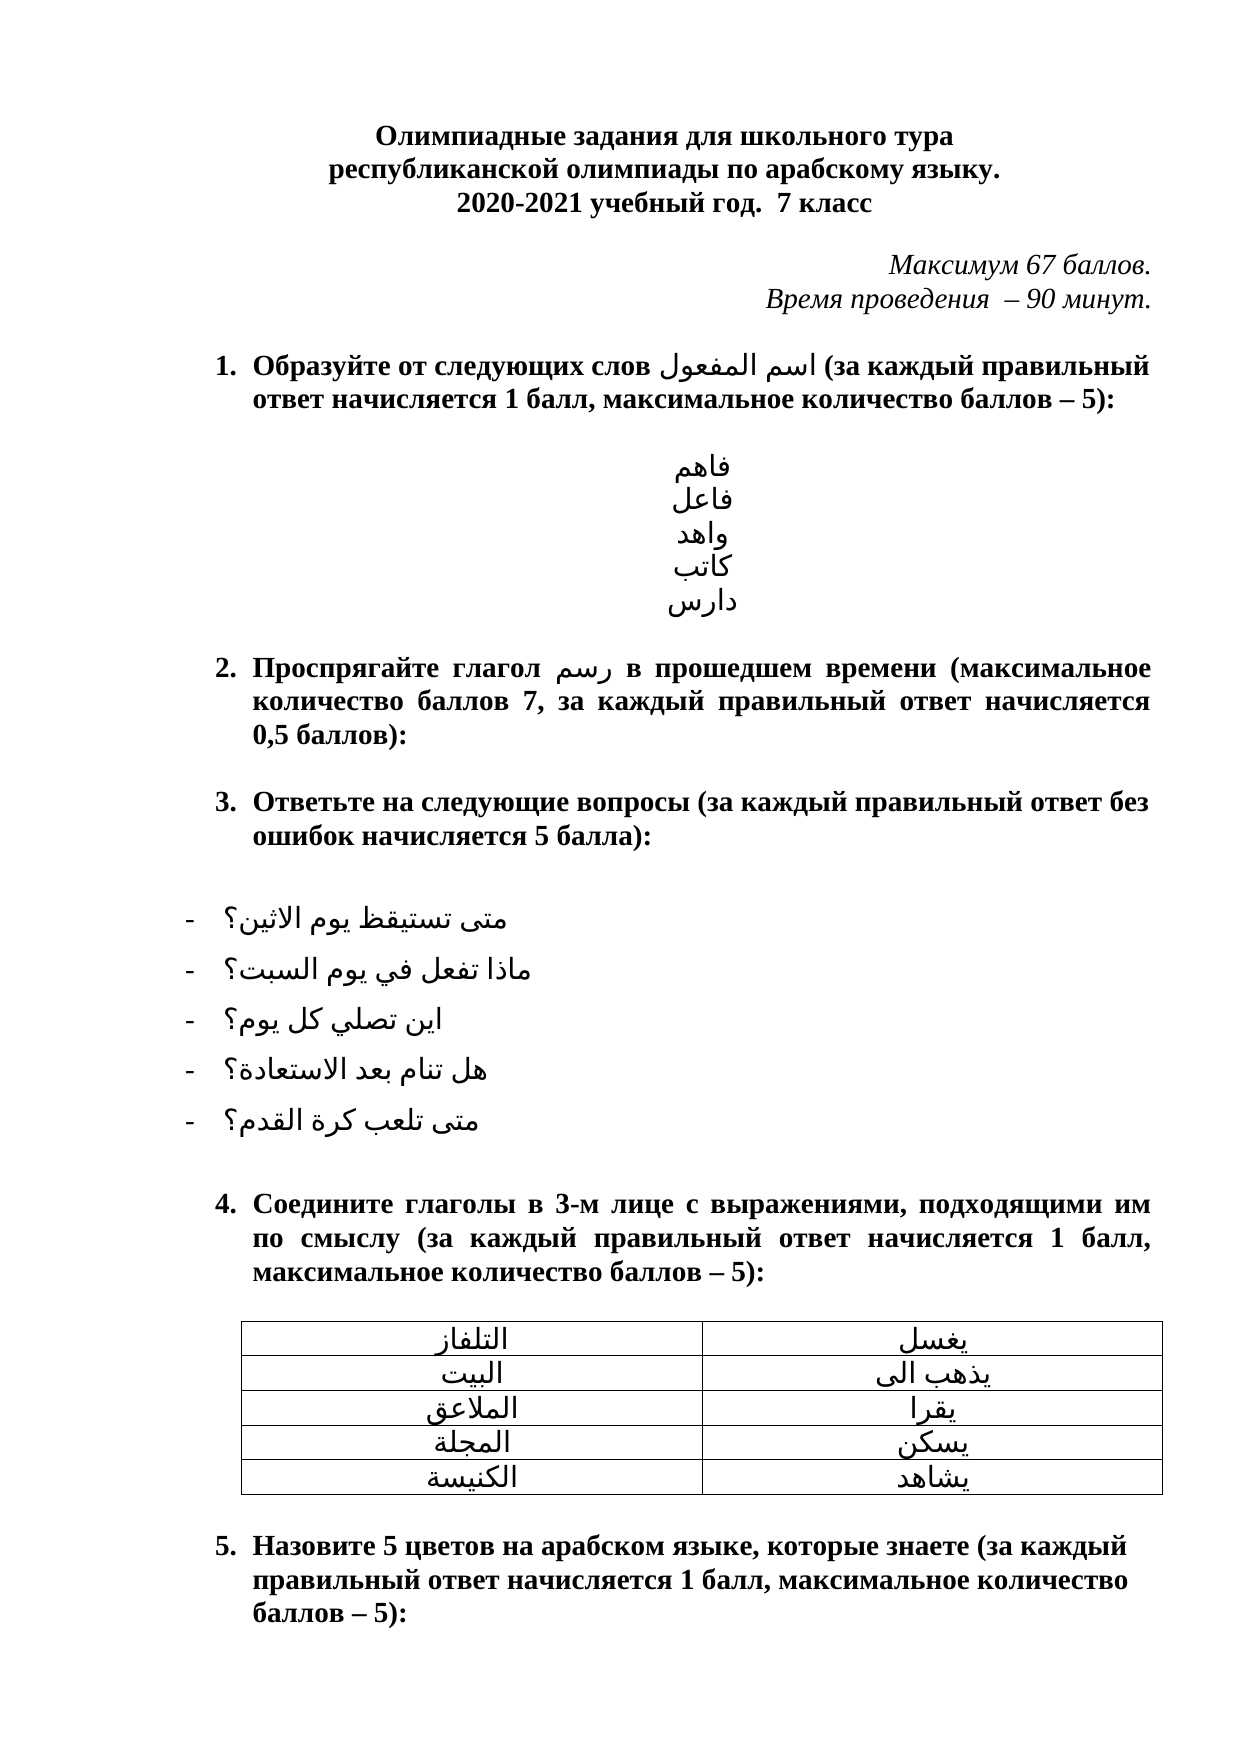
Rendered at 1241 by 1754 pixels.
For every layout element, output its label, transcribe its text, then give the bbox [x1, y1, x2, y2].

table_cell المجلة [242, 1426, 702, 1459]
table_cell الكنيسة [242, 1460, 702, 1494]
table_cell يسكن [703, 1426, 1162, 1459]
list اين تصلي كل يوم؟ [185, 1002, 1152, 1036]
text Максимум 67 баллов. [177, 247, 1152, 281]
table_cell البيت [242, 1356, 702, 1390]
table_header التلفاز [242, 1322, 702, 1355]
list متى تلعب كرة القدم؟ [185, 1103, 1152, 1136]
text Время проведения – 90 минут. [177, 281, 1152, 314]
table_cell يشاهد [703, 1460, 1162, 1494]
list Соедините глаголы в 3-м лице с выражениями, подходящими им по смыслу (за каждый правильный ответ начисляется 1 балл, максимальное количество баллов – 5): [215, 1187, 1152, 1287]
text Олимпиадные задания для школьного тура [177, 118, 1152, 152]
table_cell يقرا [703, 1391, 1162, 1424]
list Назовите 5 цветов на арабском языке, которые знаете (за каждый правильный ответ начисляется 1 балл, максимальное количество баллов – 5): [215, 1528, 1152, 1629]
list دارس [252, 583, 1152, 616]
text республиканской олимпиады по арабскому языку. [177, 152, 1152, 185]
list واهد [252, 516, 1152, 549]
list هل تنام بعد الاستعادة؟ [185, 1052, 1152, 1086]
list فاعل [252, 482, 1152, 516]
list Образуйте от следующих слов اسم المفعول (за каждый правильный ответ начисляется 1 балл, максимальное количество баллов – 5): [215, 348, 1152, 415]
list Проспрягайте глагол رسم в прошедшем времени (максимальное количество баллов 7, за каждый правильный ответ начисляется 0,5 баллов): [215, 650, 1152, 751]
list فاهم [252, 449, 1152, 482]
table_cell يذهب الى [703, 1356, 1162, 1390]
list كاتب [252, 549, 1152, 583]
text 2020-2021 учебный год. 7 класс [177, 185, 1152, 219]
list متى تستيقظ يوم الاثين؟ [185, 902, 1152, 935]
table_header يغسل [703, 1322, 1162, 1355]
table_cell الملاعق [242, 1391, 702, 1424]
list ماذا تفعل في يوم السبت؟ [185, 952, 1152, 985]
list Ответьте на следующие вопросы (за каждый правильный ответ без ошибок начисляется 5 балла): [215, 784, 1152, 851]
